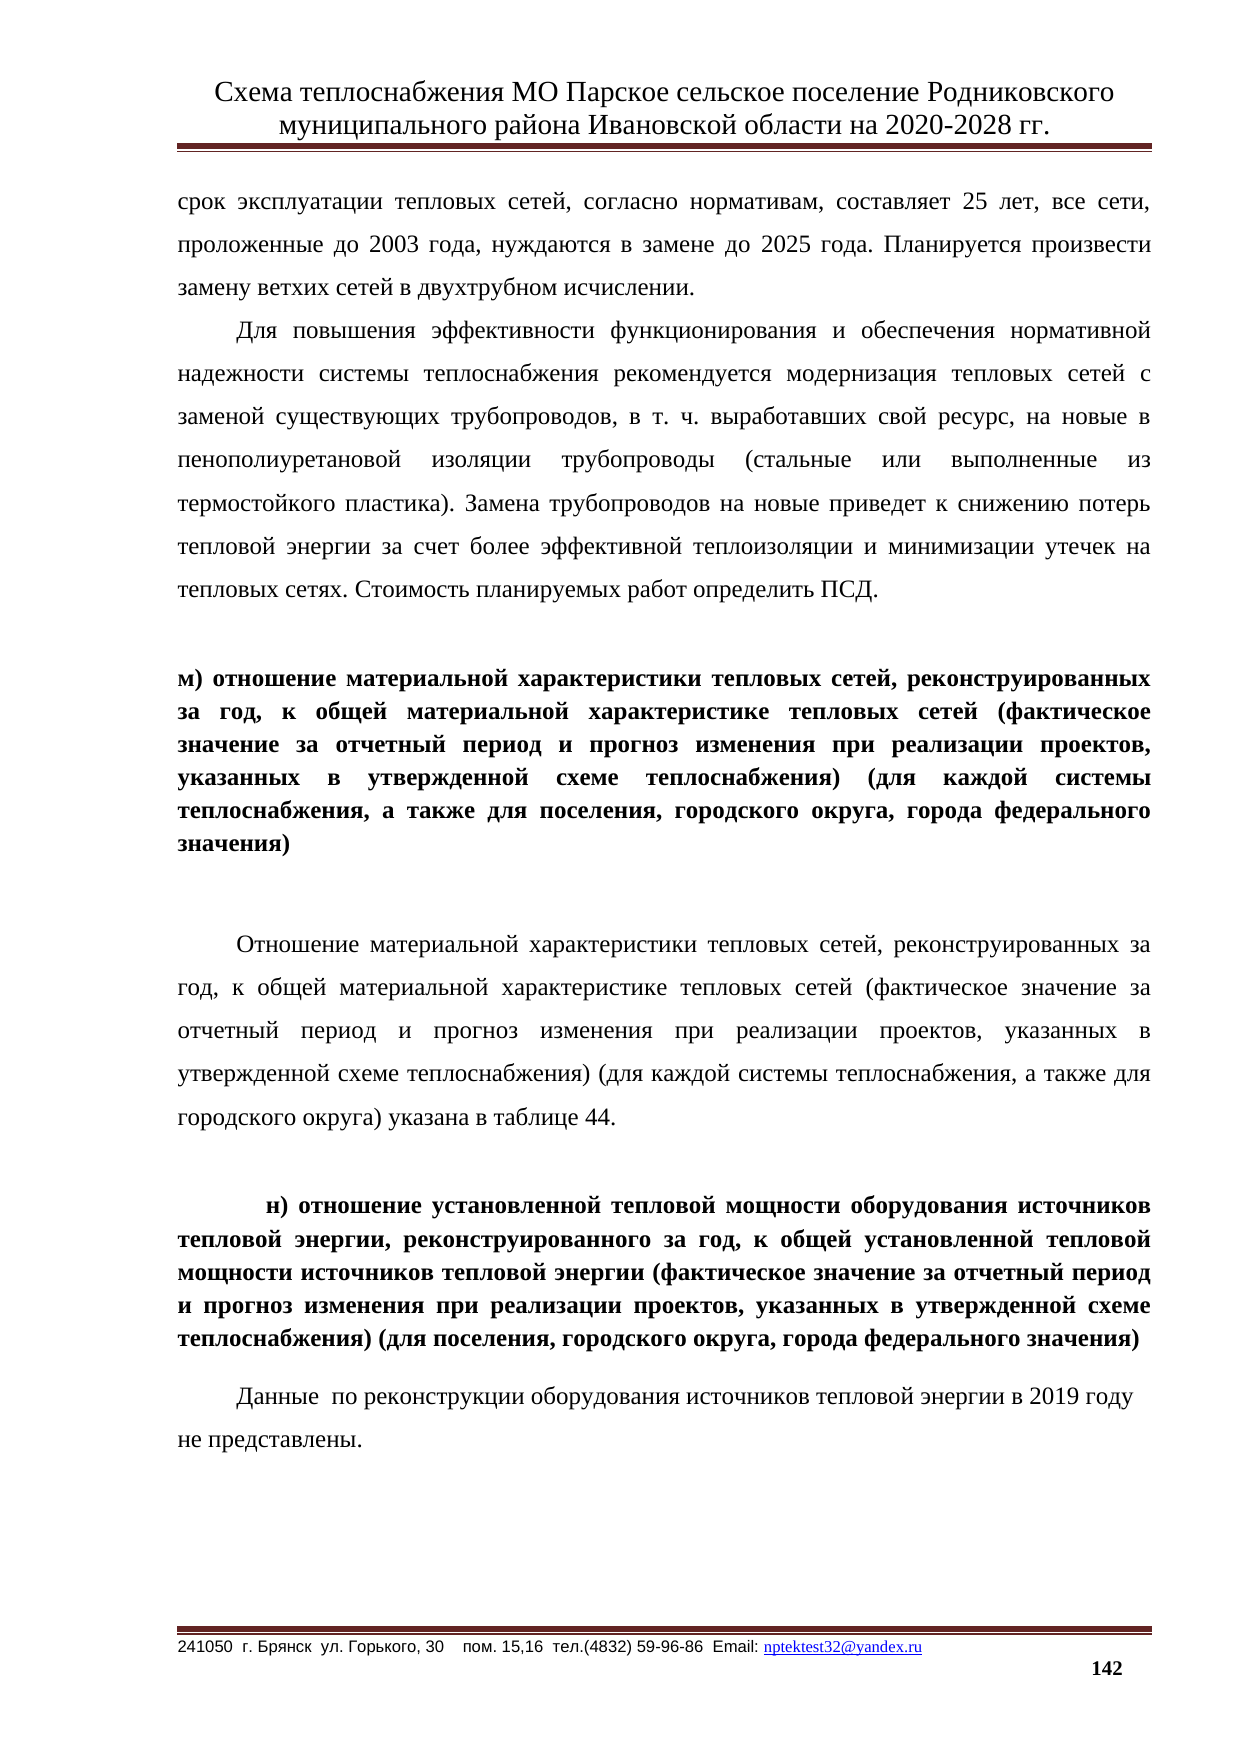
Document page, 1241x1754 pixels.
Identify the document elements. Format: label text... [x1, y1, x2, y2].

subtitle н) отношение установленной тепловой мощности оборудования источников тепловой энергии, реконструированного за год, к общей установленной тепловой мощности источников тепловой энергии (фактическое значение за отчетный период и прогноз изменения при реализации проектов, указанных в утвержденной схеме теплоснабжения) (для поселения, городского округа, города федерального значения) [177, 1191, 1152, 1351]
subtitle м) отношение материальной характеристики тепловых сетей, реконструированных за год, к общей материальной характеристике тепловых сетей (фактическое значение за отчетный период и прогноз изменения при реализации проектов, указанных в утвержденной схеме теплоснабжения) (для каждой системы теплоснабжения, а также для поселения, городского округа, города федерального значения) [177, 663, 1152, 857]
list Отношение материальной характеристики тепловых сетей, реконструированных за год, к общей материальной характеристике тепловых сетей (фактическое значение за отчетный период и прогноз изменения при реализации проектов, указанных в утвержденной схеме теплоснабжения) (для каждой системы теплоснабжения, а также для городского округа) указана в таблице 44. [177, 929, 1152, 1130]
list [177, 186, 1152, 301]
text Данные по реконструкции оборудования источников тепловой энергии в 2019 году не представлены. [177, 1381, 1152, 1453]
text Для повышения эффективности функционирования и обеспечения нормативной надежности системы теплоснабжения рекомендуется модернизация тепловых сетей с заменой существующих трубопроводов, в т. ч. выработавших свой ресурс, на новые в пенополиуретановой изоляции трубопроводы (стальные или выполненные из термостойкого пластика). Замена трубопроводов на новые приведет к снижению потерь тепловой энергии за счет более эффективной теплоизоляции и минимизации утечек на тепловых сетях. Стоимость планируемых работ определить ПСД. [177, 315, 1152, 603]
